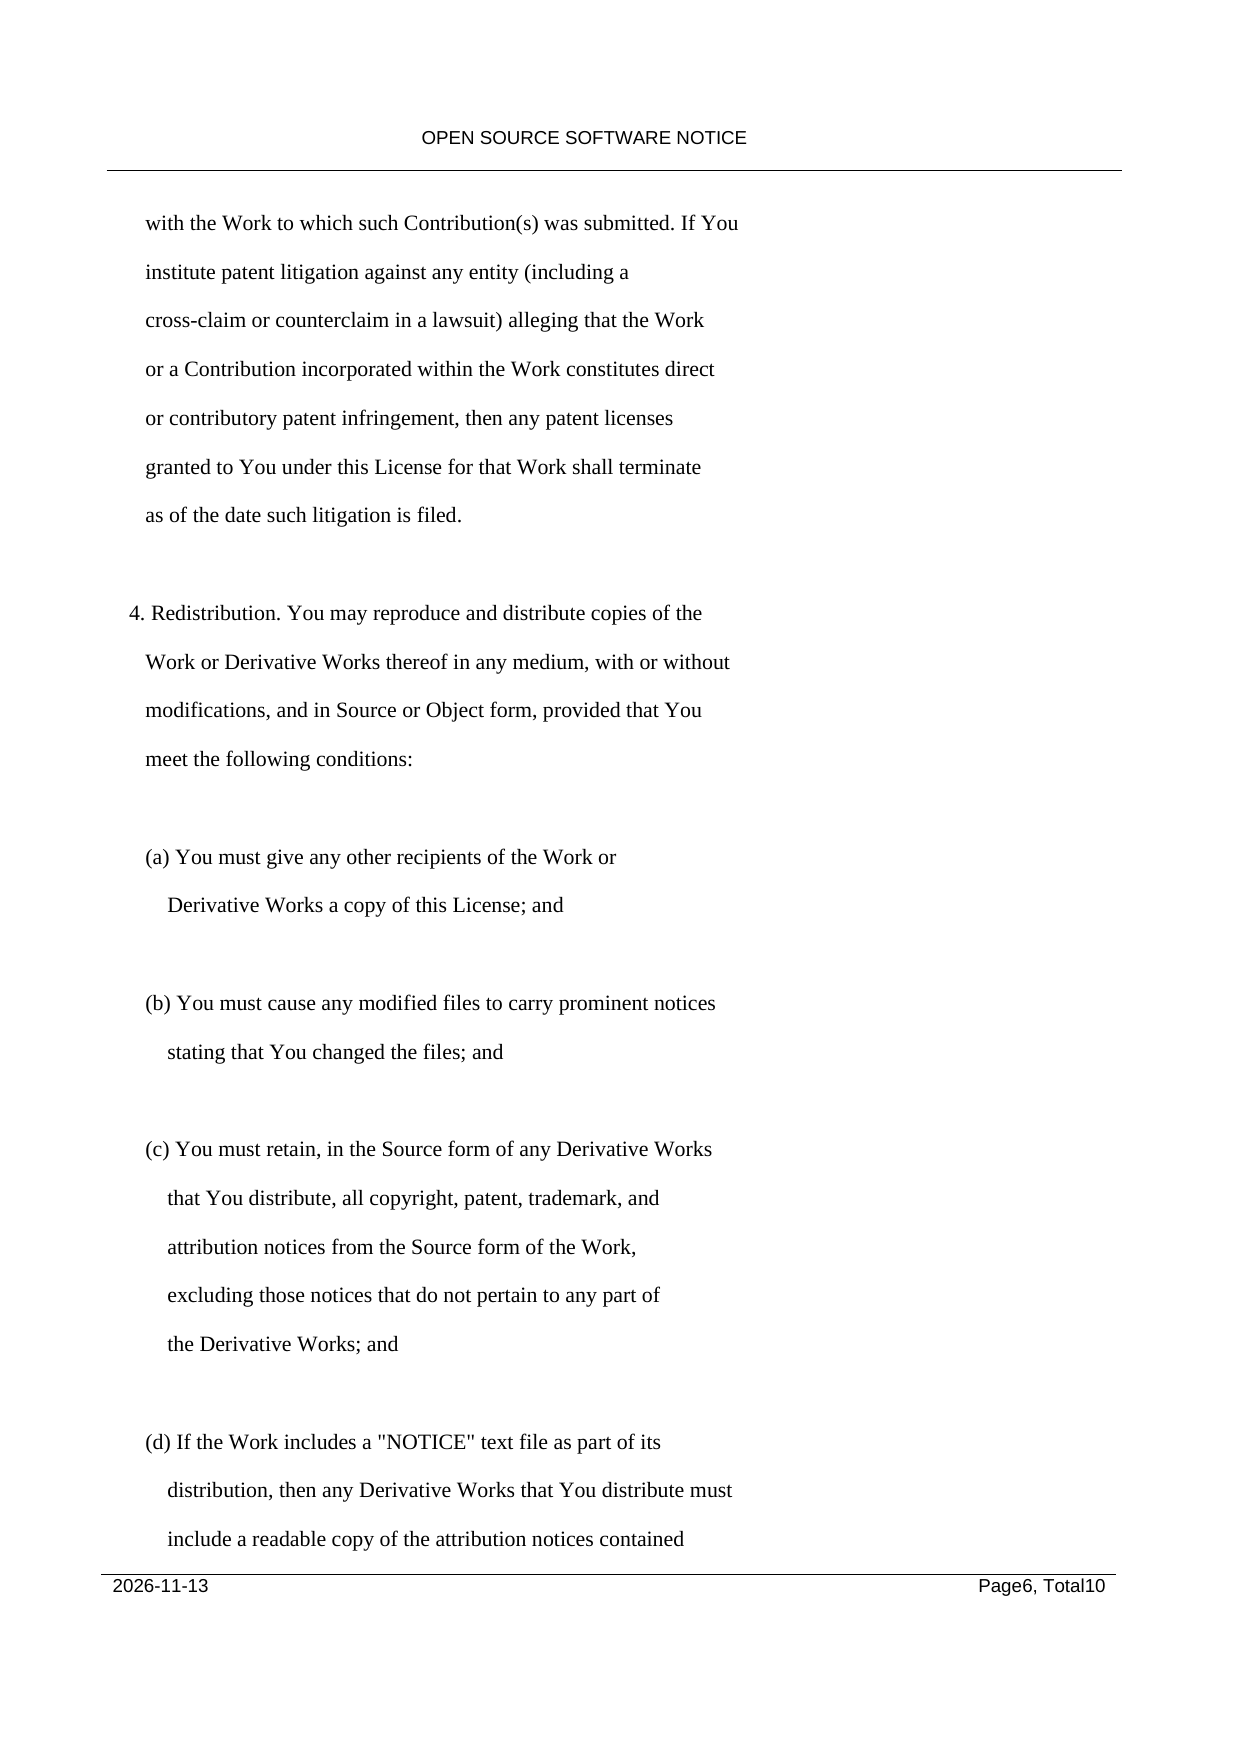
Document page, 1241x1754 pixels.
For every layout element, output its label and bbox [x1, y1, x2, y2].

text [112, 206, 1128, 1555]
